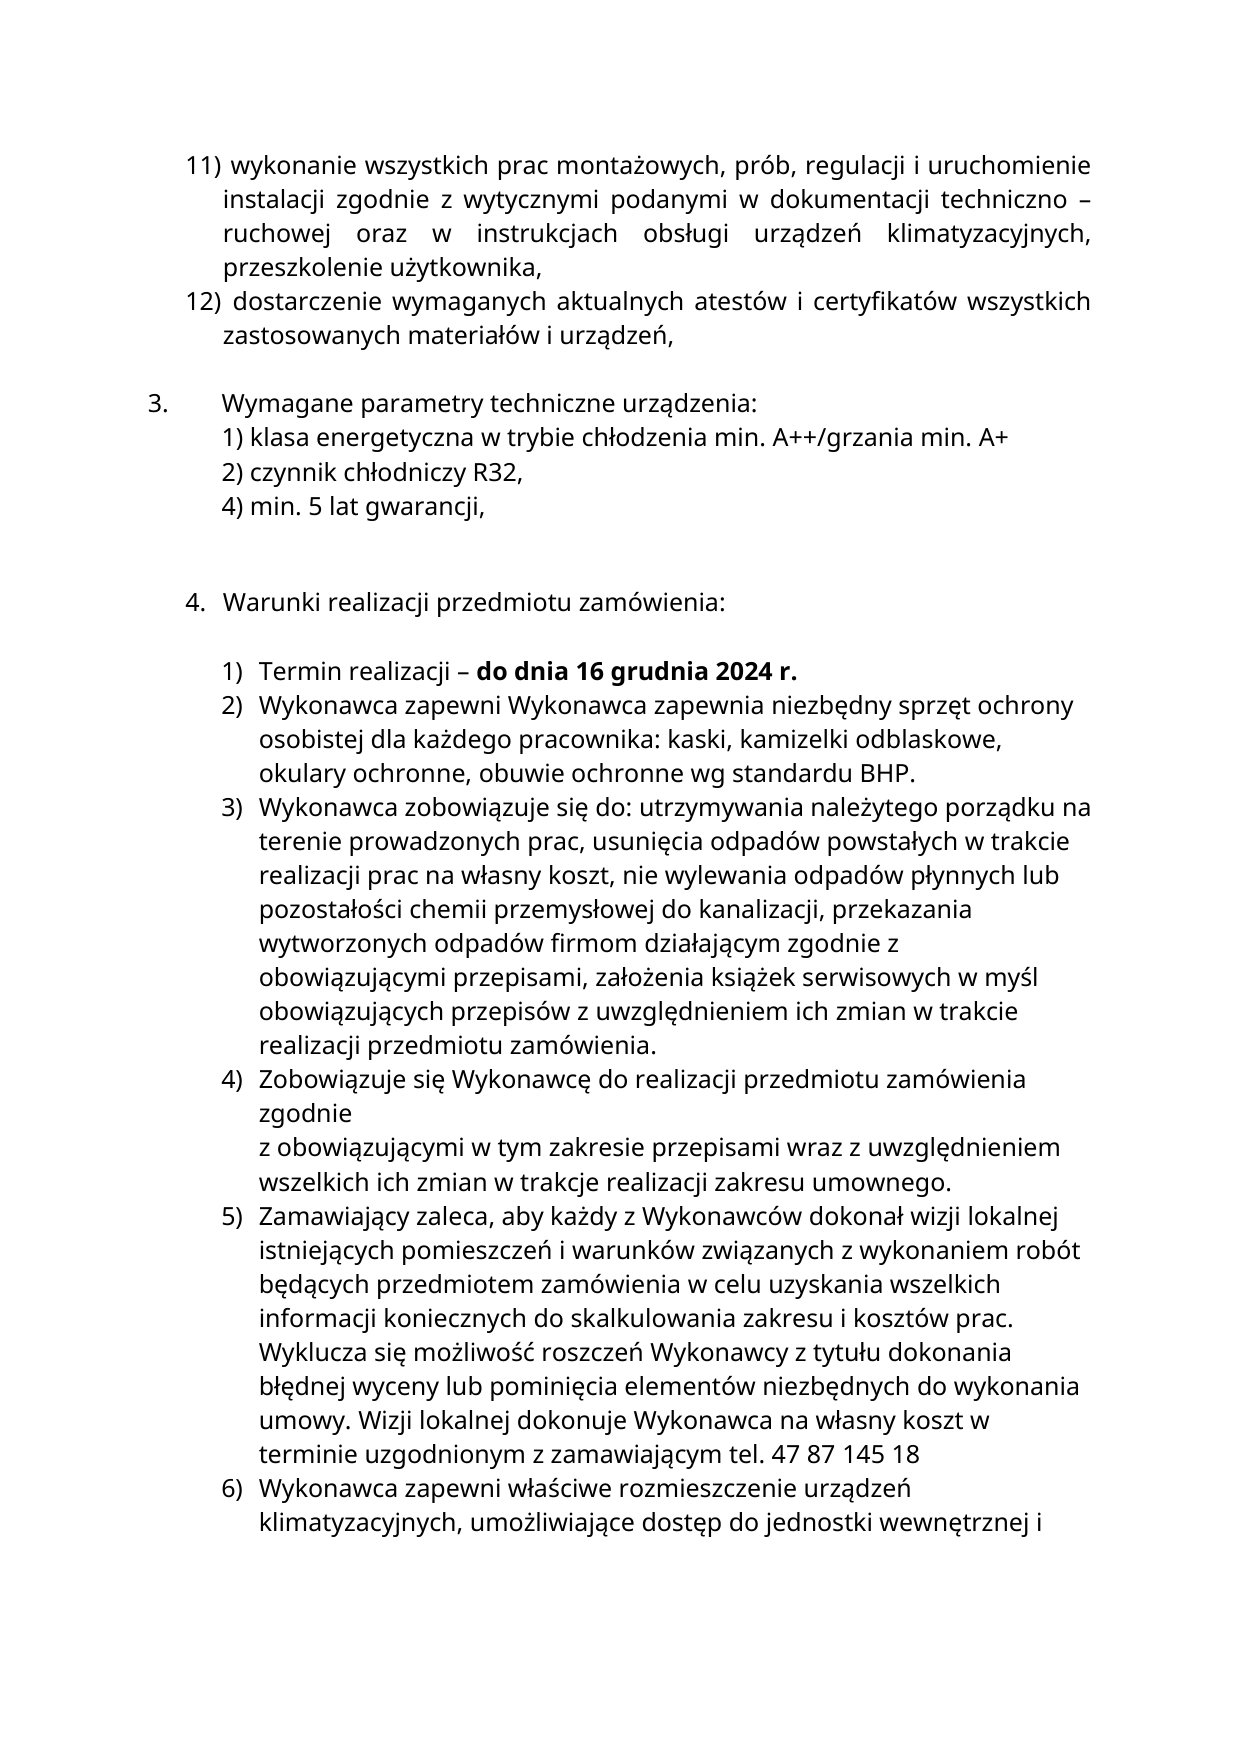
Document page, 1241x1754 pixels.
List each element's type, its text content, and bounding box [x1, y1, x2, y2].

list wykonanie wszystkich prac montażowych, prób, regulacji i uruchomienie instalacji zgodnie z wytycznymi podanymi w dokumentacji techniczno – ruchowej oraz w instrukcjach obsługi urządzeń klimatyzacyjnych, przeszkolenie użytkownika, [185, 148, 1093, 284]
list Wykonawca zobowiązuje się do: utrzymywania należytego porządku na terenie prowadzonych prac, usunięcia odpadów powstałych w trakcie realizacji prac na własny koszt, nie wylewania odpadów płynnych lub pozostałości chemii przemysłowej do kanalizacji, przekazania wytworzonych odpadów firmom działającym zgodnie z obowiązującymi przepisami, założenia książek serwisowych w myśl obowiązujących przepisów z uwzględnieniem ich zmian w trakcie realizacji przedmiotu zamówienia. [221, 789, 1093, 1062]
list dostarczenie wymaganych aktualnych atestów i certyfikatów wszystkich zastosowanych materiałów i urządzeń, [185, 284, 1093, 352]
list Zamawiający zaleca, aby każdy z Wykonawców dokonał wizji lokalnej istniejących pomieszczeń i warunków związanych z wykonaniem robót będących przedmiotem zamówienia w celu uzyskania wszelkich informacji koniecznych do skalkulowania zakresu i kosztów prac. Wyklucza się możliwość roszczeń Wykonawcy z tytułu dokonania błędnej wyceny lub pominięcia elementów niezbędnych do wykonania umowy. Wizji lokalnej dokonuje Wykonawca na własny koszt w terminie uzgodnionym z zamawiającym tel. 47 87 145 18 [221, 1198, 1093, 1471]
text 3. Wymagane parametry techniczne urządzenia: [148, 386, 1093, 420]
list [221, 1471, 1093, 1539]
list Wykonawca zapewni Wykonawca zapewnia niezbędny sprzęt ochrony osobistej dla każdego pracownika: kaski, kamizelki odblaskowe, okulary ochronne, obuwie ochronne wg standardu BHP. [221, 687, 1093, 789]
list Zobowiązuje się Wykonawcę do realizacji przedmiotu zamówienia zgodnie z obowiązującymi w tym zakresie przepisami wraz z uwzględnieniem wszelkich ich zmian w trakcje realizacji zakresu umownego. [221, 1062, 1093, 1198]
list Termin realizacji – do dnia 16 grudnia 2024 r. [221, 653, 1093, 687]
text 1) klasa energetyczna w trybie chłodzenia min. A++/grzania min. A+ 2) czynnik chłodniczy R32, 4) min. 5 lat gwarancji, [221, 420, 1093, 522]
list Warunki realizacji przedmiotu zamówienia: [185, 585, 1093, 619]
